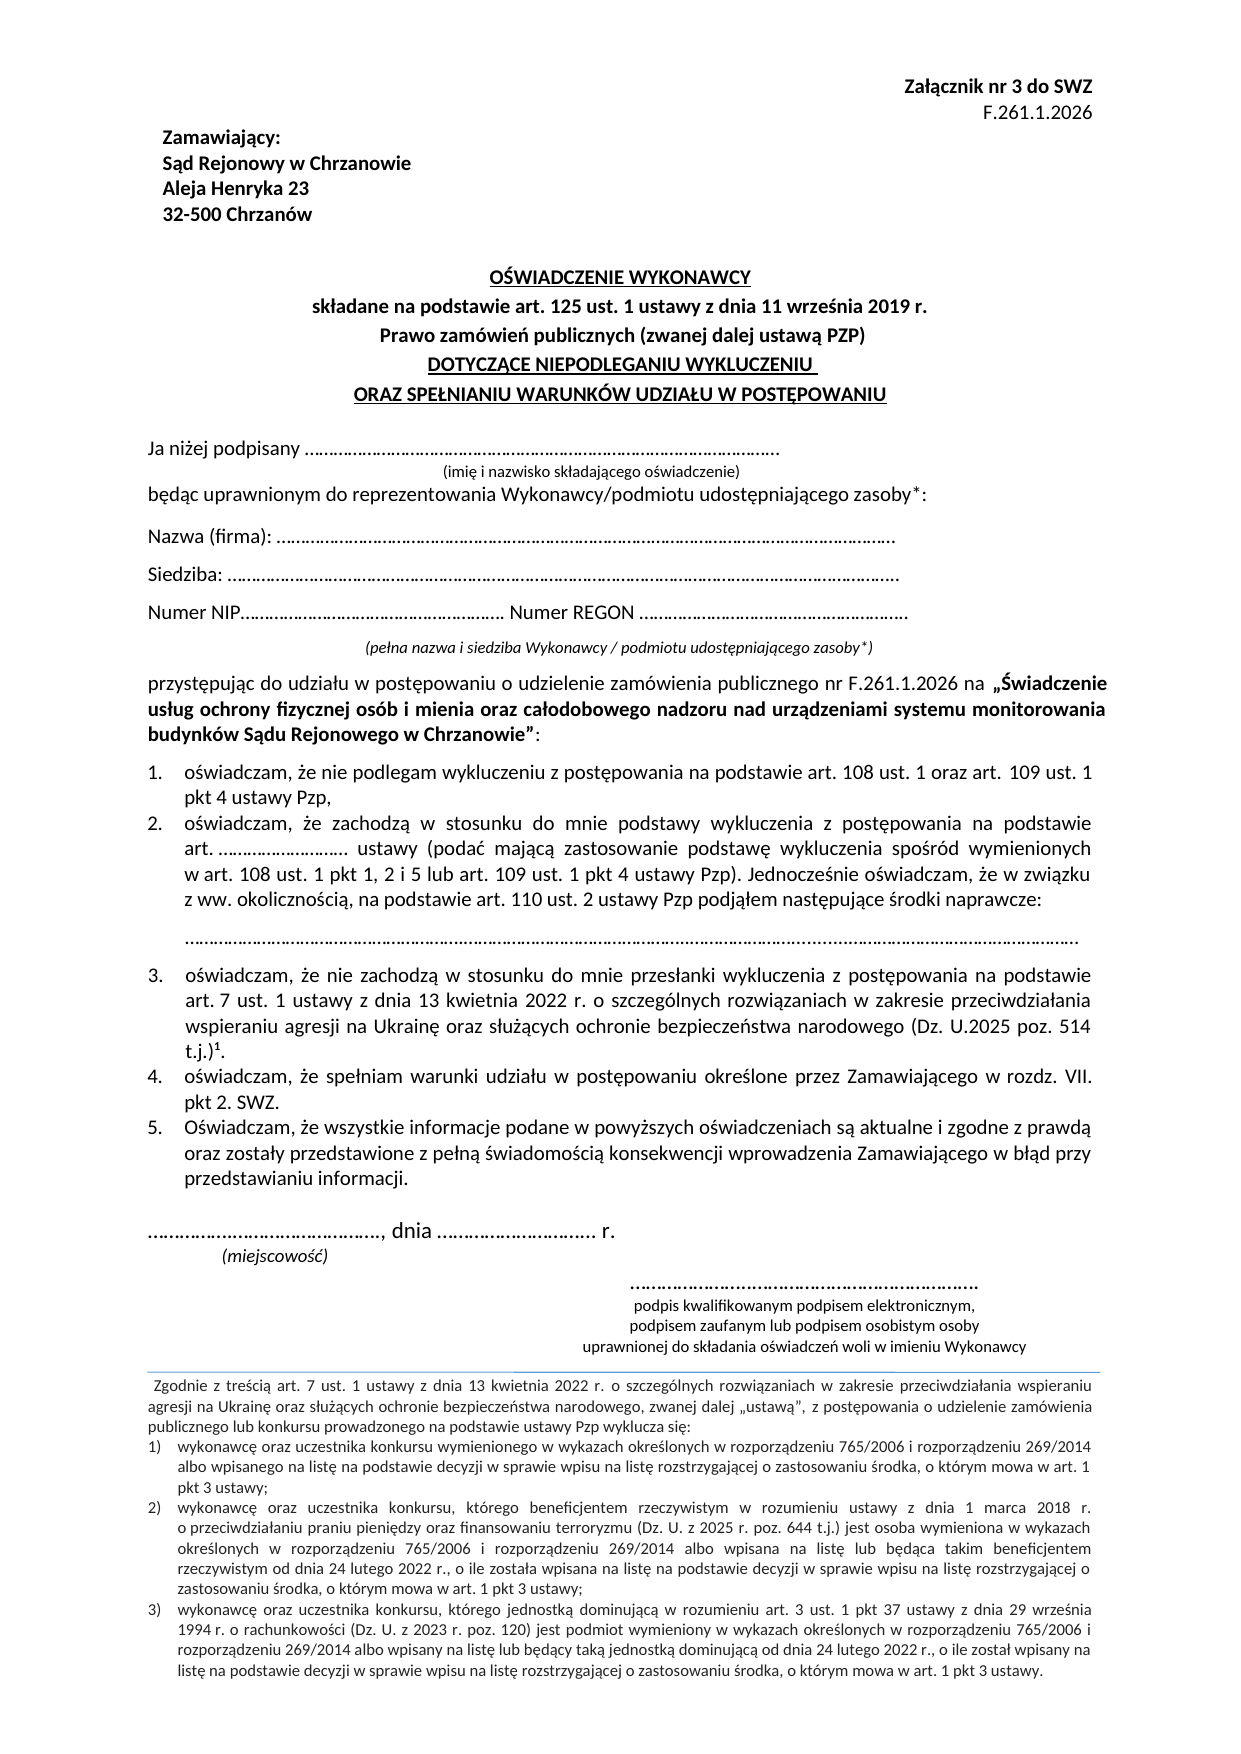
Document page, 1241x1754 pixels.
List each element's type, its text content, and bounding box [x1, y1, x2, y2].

text Numer NIP………………………………………………. Numer REGON ……………………………………………….. [148, 599, 1093, 625]
text będąc uprawnionym do reprezentowania Wykonawcy/podmiotu udostępniającego zasoby*: [148, 481, 1093, 507]
text Ja niżej podpisany ……………………………………………………………………………………… [148, 435, 1093, 461]
text składane na podstawie art. 125 ust. 1 ustawy z dnia 11 września 2019 r. [148, 293, 1093, 319]
list oświadczam, że spełniam warunki udziału w postępowaniu określone przez Zamawiającego w rozdz. VII. pkt 2. SWZ. [147, 1064, 1093, 1114]
text OŚWIADCZENIE WYKONAWCY [148, 264, 1093, 289]
text (imię i nazwisko składającego oświadczenie) [443, 461, 1093, 481]
text Prawo zamówień publicznych (zwanej dalej ustawą Pzp) [148, 322, 1093, 348]
text uprawnionej do składania oświadczeń woli w imieniu Wykonawcy [516, 1336, 1093, 1356]
text Siedziba: ………………………………………………………………………………………………………………………….. [148, 561, 1093, 587]
text 32-500 Chrzanów [162, 201, 1093, 226]
text oraz spełnianiu warunków udziału w postępowaniu [148, 381, 1093, 406]
text podpisem zaufanym lub podpisem osobistym osoby [516, 1316, 1093, 1336]
text Zamawiający: [162, 124, 1093, 150]
list oświadczam, że nie podlegam wykluczeniu z postępowania na podstawie art. 108 ust. 1 oraz art. 109 ust. 1 pkt 4 ustawy Pzp, [147, 759, 1093, 810]
text …………….………………………., dnia ………………………... r. [148, 1216, 1093, 1244]
text Sąd Rejonowy w Chrzanowie [162, 150, 1093, 175]
text przystępując do udziału w postępowaniu o udzielenie zamówienia publicznego nr F.261.1.2026 na „Świadczenie usług ochrony fizycznej osób i mienia oraz całodobowego nadzoru nad urządzeniami systemu monitorowania budynków Sądu Rejonowego w Chrzanowie”: [148, 670, 1107, 747]
text podpis kwalifikowanym podpisem elektronicznym, [516, 1295, 1093, 1316]
list oświadczam, że zachodzą w stosunku do mnie podstawy wykluczenia z postępowania na podstawie art. ……………………… ustawy (podać mającą zastosowanie podstawę wykluczenia spośród wymienionych w art. 108 ust. 1 pkt 1, 2 i 5 lub art. 109 ust. 1 pkt 4 ustawy Pzp). Jednocześnie oświadczam, że w związku z ww. okolicznością, na podstawie art. 110 ust. 2 ustawy Pzp podjąłem następujące środki naprawcze: [147, 810, 1093, 912]
text Aleja Henryka 23 [162, 175, 1093, 201]
text (miejscowość) [148, 1244, 1093, 1267]
text …………………..……………………………………. [516, 1267, 1093, 1295]
text Dotyczące niepodleganiu wykluczeniu [148, 352, 1093, 377]
text Nazwa (firma): ………………………………………………………………………………………………………………… [148, 523, 1093, 549]
list oświadczam, że nie zachodzą w stosunku do mnie przesłanki wykluczenia z postępowania na podstawie art. 7 ust. 1 ustawy z dnia 13 kwietnia 2022 r. o szczególnych rozwiązaniach w zakresie przeciwdziałania wspieraniu agresji na Ukrainę oraz służących ochronie bezpieczeństwa narodowego (Dz. U.2025 poz. 514 t.j.)1. [148, 962, 1093, 1064]
list ………………………………………………….………………………………………..…………………...........………………………………………… [185, 924, 1093, 949]
text (pełna nazwa i siedziba Wykonawcy / podmiotu udostępniającego zasoby*) [148, 638, 1093, 658]
list Oświadczam, że wszystkie informacje podane w powyższych oświadczeniach są aktualne i zgodne z prawdą oraz zostały przedstawione z pełną świadomością konsekwencji wprowadzenia Zamawiającego w błąd przy przedstawianiu informacji. [147, 1114, 1093, 1191]
